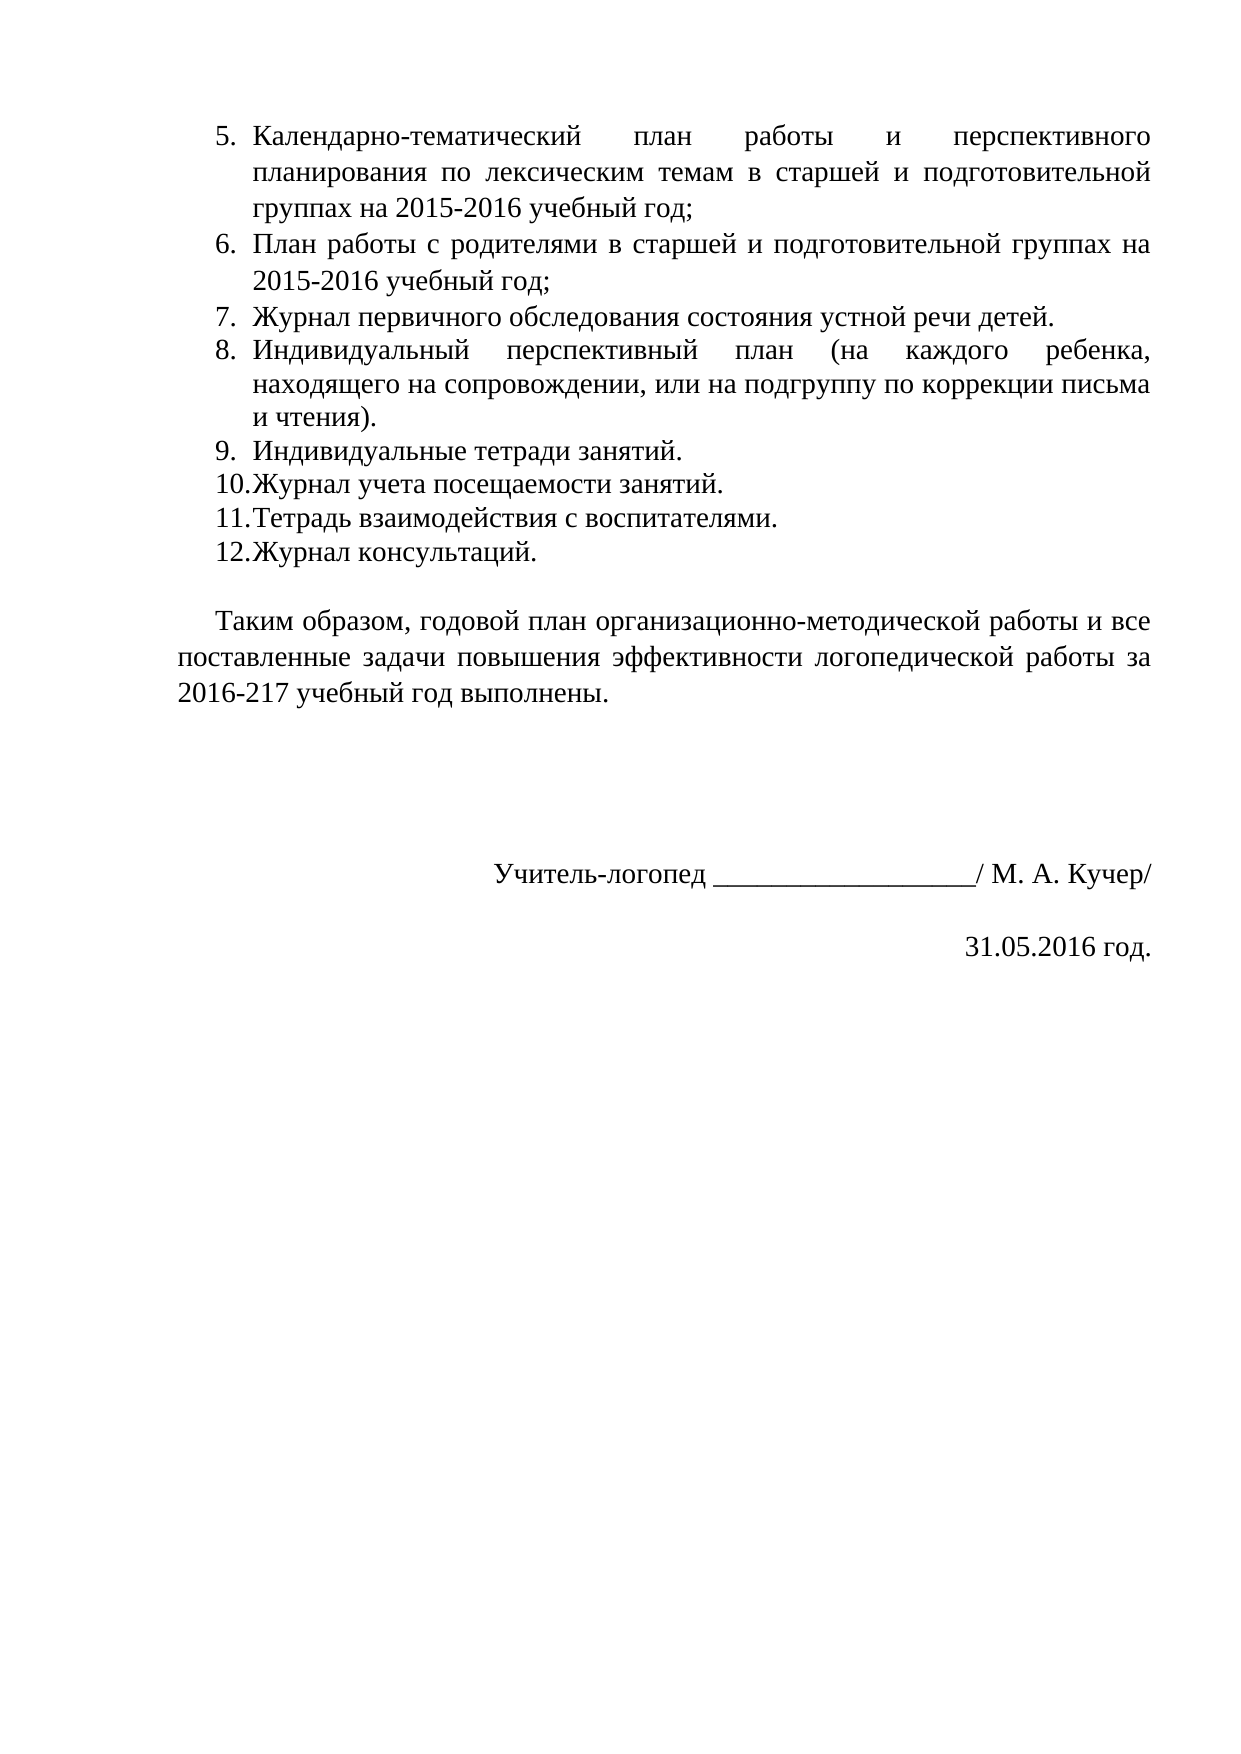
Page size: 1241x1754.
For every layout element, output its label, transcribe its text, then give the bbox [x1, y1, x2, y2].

list План работы с родителями в старшей и подготовительной группах на 2015-2016 учебный год; [215, 227, 1152, 296]
list Календарно-тематический план работы и перспективного планирования по лексическим темам в старшей и подготовительной группах на 2015-2016 учебный год; [215, 118, 1152, 224]
list Журнал учета посещаемости занятий. [215, 467, 1152, 500]
list Индивидуальный перспективный план (на каждого ребенка, находящего на сопровождении, или на подгруппу по коррекции письма и чтения). [215, 332, 1152, 433]
text Учитель-логопед __________________/ М. А. Кучер/ [177, 856, 1152, 890]
list Журнал первичного обследования состояния устной речи детей. [215, 299, 1152, 332]
list Журнал консультаций. [215, 534, 1152, 567]
text 31.05.2016 год. [177, 929, 1152, 962]
list Индивидуальные тетради занятий. [215, 433, 1152, 467]
list Тетрадь взаимодействия с воспитателями. [215, 500, 1152, 534]
text Таким образом, годовой план организационно-методической работы и все поставленные задачи повышения эффективности логопедической работы за 2016-217 учебный год выполнены. [177, 603, 1152, 709]
